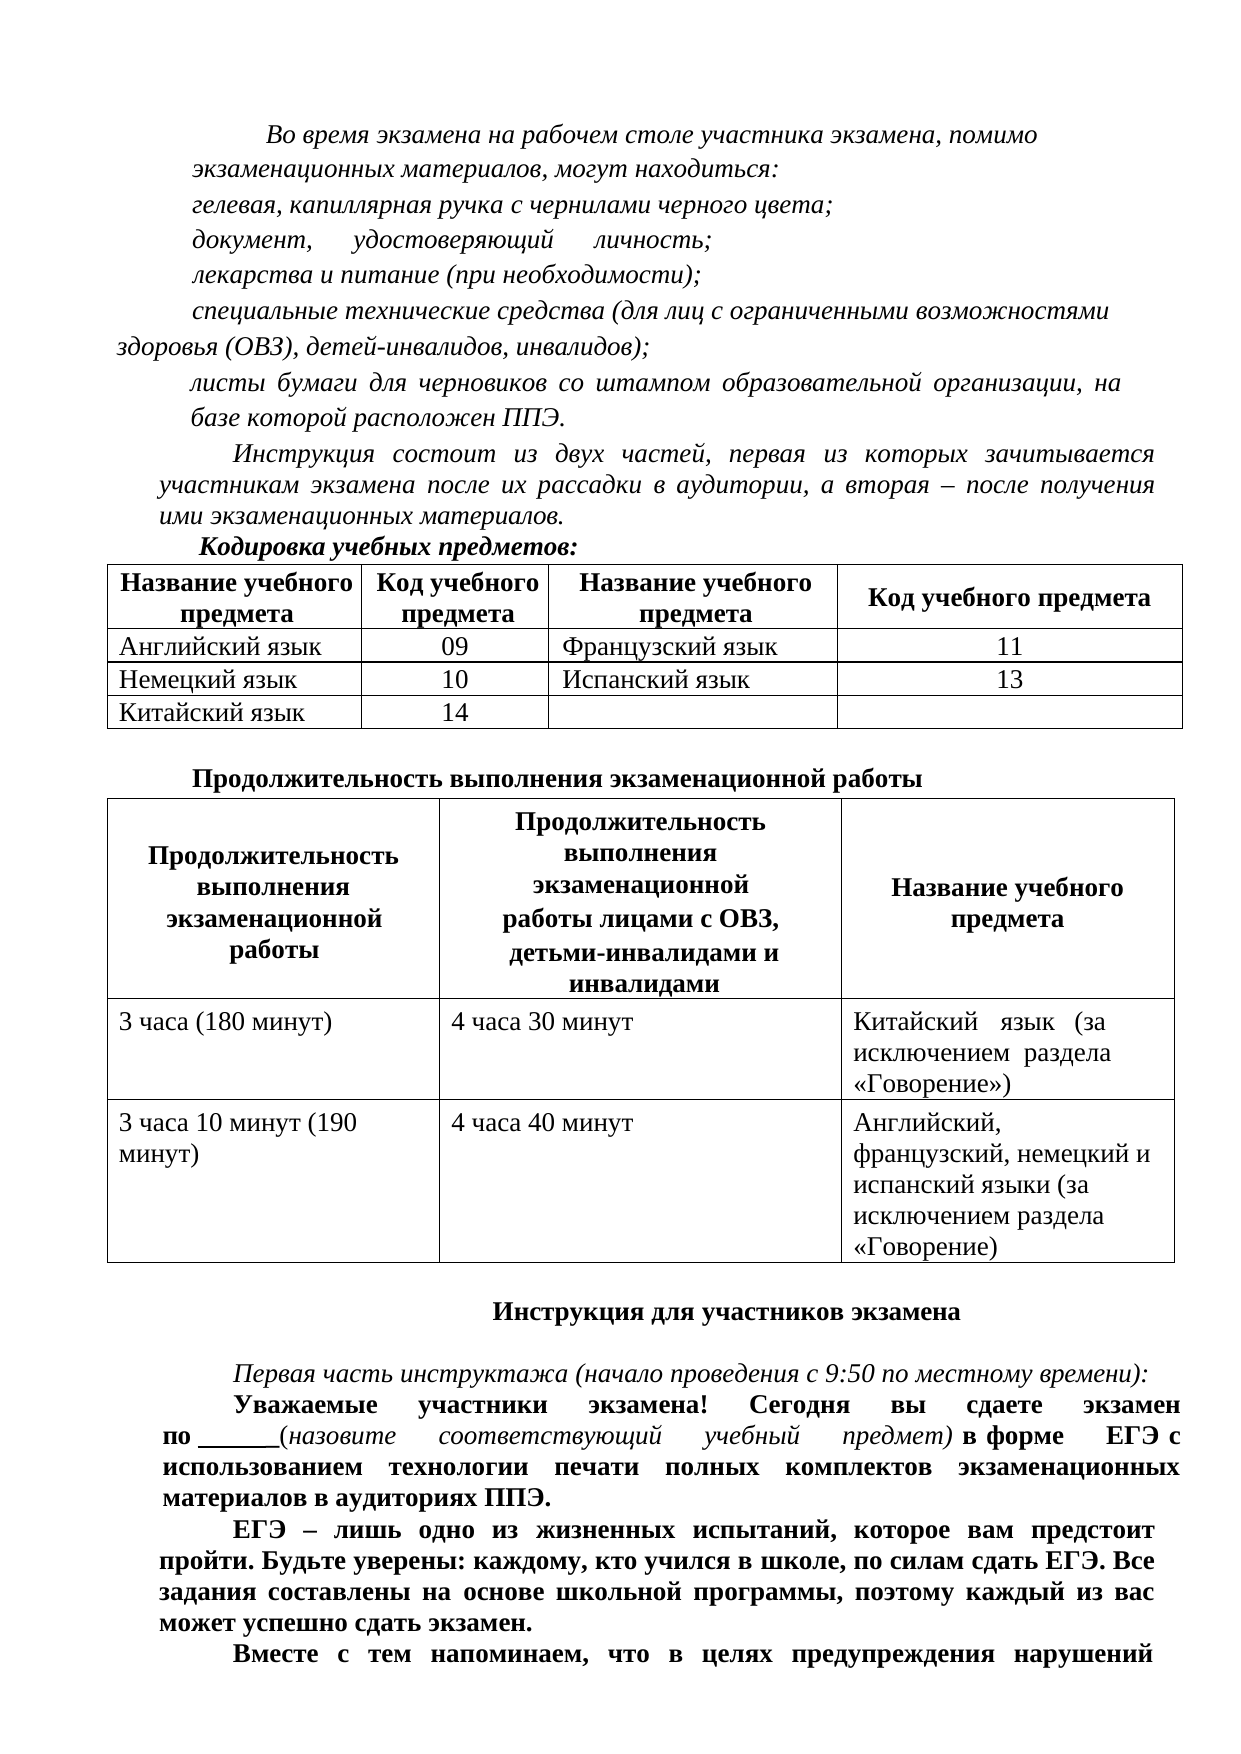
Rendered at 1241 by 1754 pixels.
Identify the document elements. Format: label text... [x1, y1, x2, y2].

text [159, 1637, 1155, 1669]
table_header Код учебного предмета [362, 565, 548, 628]
text Первая часть инструктажа (начало проведения с 9:50 по местному времени): [233, 1358, 1181, 1389]
text Уважаемые участники экзамена! Сегодня вы сдаете экзамен по _(назовите соответствующий учебный предмет) в форме ЕГЭ с использованием технологии печати полных комплектов экзаменационных материалов в аудиториях ППЭ. [162, 1389, 1181, 1513]
table_cell Немецкий язык [108, 663, 361, 694]
table_header Название учебного предмета [549, 565, 837, 628]
table_cell 3 часа 10 минут (190 минут) [108, 1100, 439, 1262]
table_header Продолжительность выполнения экзаменационной работы [108, 799, 439, 998]
table_cell Английский язык [108, 629, 361, 661]
text Инструкция состоит из двух частей, первая из которых зачитывается участникам экзамена после их рассадки в аудитории, а вторая – после получения ими экзаменационных материалов. [159, 437, 1156, 530]
text Кодировка учебных предметов: [192, 530, 1181, 562]
text листы бумаги для черновиков со штампом образовательной организации, на базе которой расположен ППЭ. [190, 366, 1124, 432]
table_cell Испанский язык [549, 663, 837, 694]
table_cell Французский язык [549, 629, 837, 661]
text Продолжительность выполнения экзаменационной работы [192, 762, 1124, 793]
table_cell [549, 696, 837, 728]
text Во время экзамена на рабочем столе участника экзамена, помимо экзаменационных материалов, могут находиться: [192, 118, 1181, 183]
table_cell 10 [362, 663, 548, 694]
table_cell [838, 696, 1182, 728]
text здоровья (ОВЗ), детей-инвалидов, инвалидов); [117, 330, 1124, 361]
text гелевая, капиллярная ручка с чернилами черного цвета; [192, 188, 1124, 219]
table_cell 13 [838, 663, 1182, 694]
table_cell 4 часа 30 минут [440, 999, 841, 1099]
table_cell Китайский язык (за исключением раздела «Говорение») [842, 999, 1174, 1099]
table_header Название учебного предмета [842, 799, 1174, 998]
table_cell 09 [362, 629, 548, 661]
text Инструкция для участников экзамена [492, 1296, 1181, 1327]
table_cell 11 [838, 629, 1182, 661]
text ЕГЭ – лишь одно из жизненных испытаний, которое вам предстоит пройти. Будьте уверены: каждому, кто учился в школе, по силам сдать ЕГЭ. Все задания составлены на основе школьной программы, поэтому каждый из вас может успешно сдать экзамен. [159, 1513, 1155, 1637]
table_cell 3 часа (180 минут) [108, 999, 439, 1099]
table_cell 4 часа 40 минут [440, 1100, 841, 1262]
table_header Продолжительность выполнения экзаменационной работы лицами с ОВЗ, детьми-инвалидами и инвалидами [440, 799, 841, 998]
text документ, удостоверяющий личность; лекарства и питание (при необходимости); [192, 224, 715, 289]
table_cell Английский, французский, немецкий и испанский языки (за исключением раздела «Говорение) [842, 1100, 1174, 1262]
table_cell Китайский язык [108, 696, 361, 728]
table_header Название учебного предмета [108, 565, 361, 628]
text специальные технические средства (для лиц с ограниченными возможностями [192, 294, 1124, 326]
table_header Код учебного предмета [838, 565, 1182, 628]
table_cell 14 [362, 696, 548, 728]
